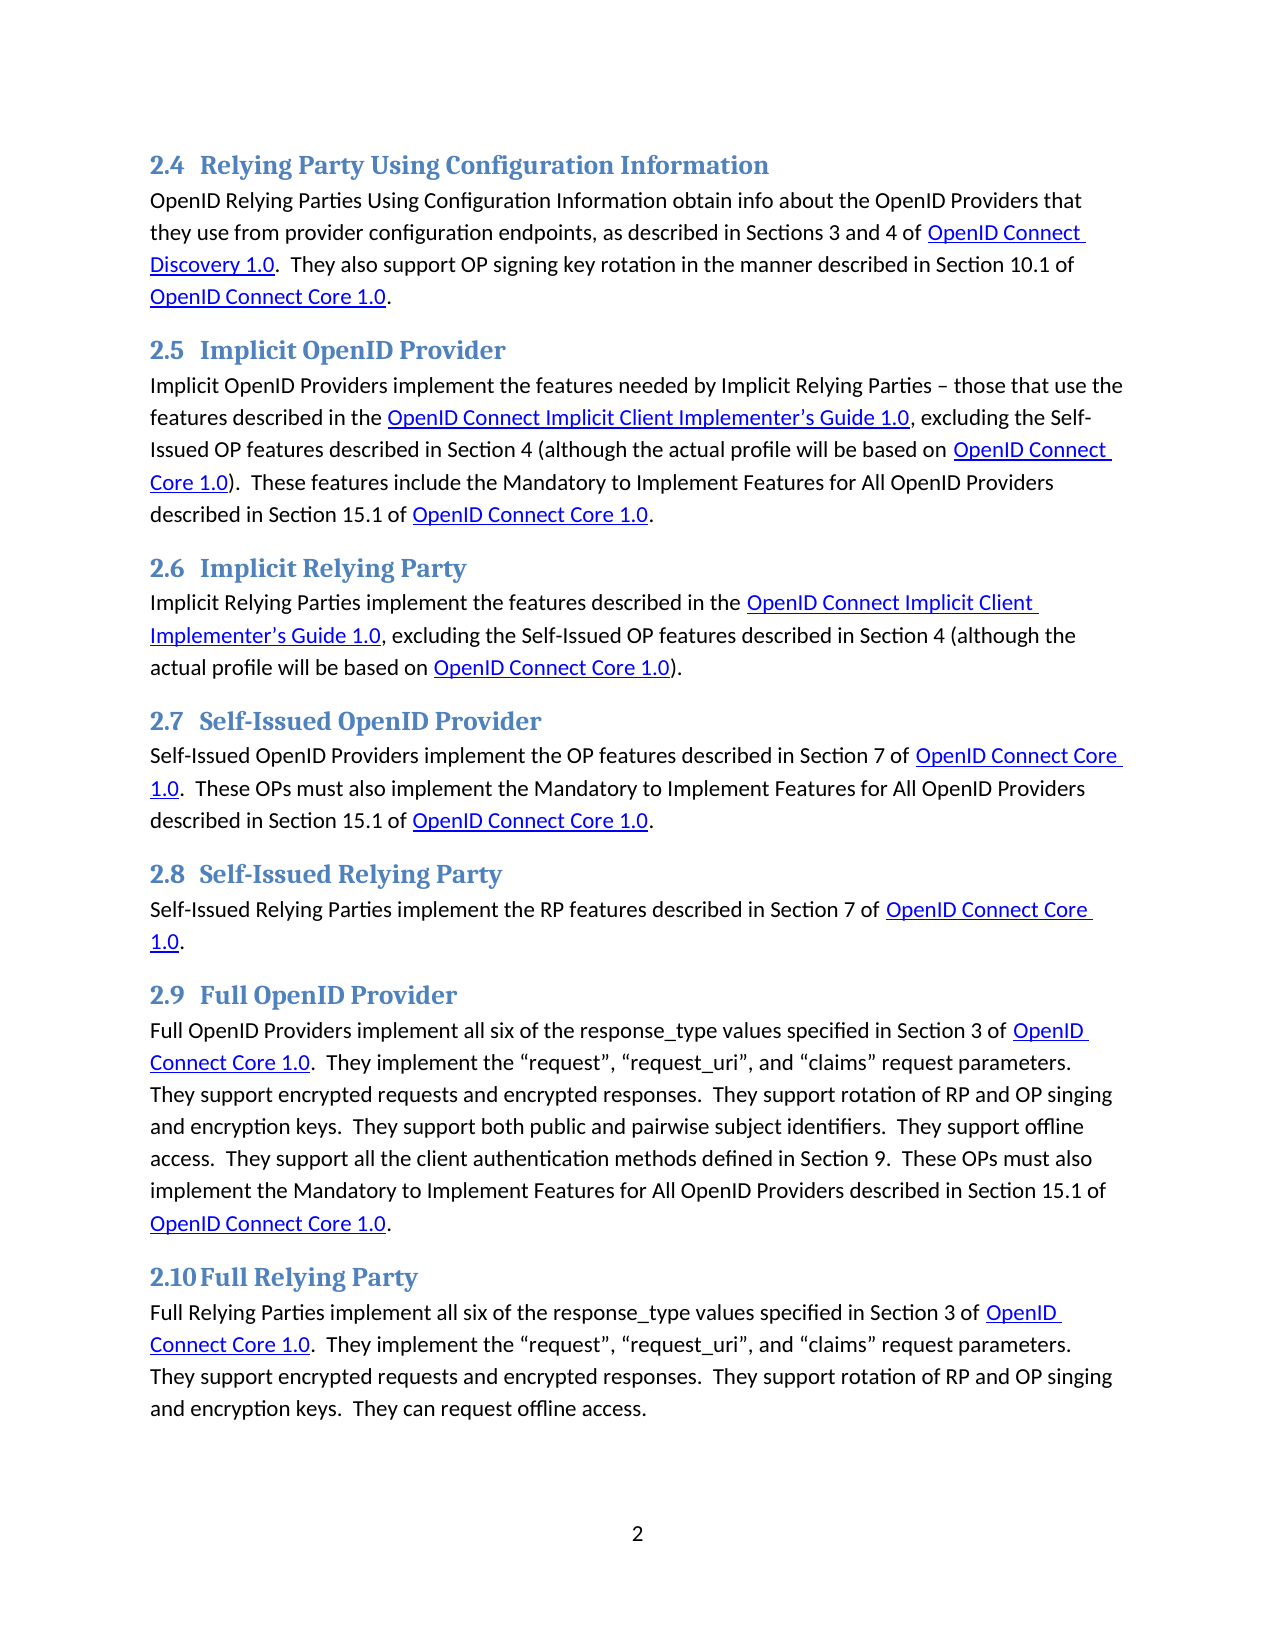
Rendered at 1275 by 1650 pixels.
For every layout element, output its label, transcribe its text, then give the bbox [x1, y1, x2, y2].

text Full Relying Parties implement all six of the response_type values specified in Section 3 of OpenID Connect Core 1.0. They implement the “request”, “request_uri”, and “claims” request parameters. They support encrypted requests and encrypted responses. They support rotation of RP and OP singing and encryption keys. They can request offline access. [150, 1298, 1125, 1422]
subtitle Full OpenID Provider [150, 980, 1125, 1011]
subtitle Self-Issued Relying Party [150, 859, 1125, 890]
subtitle Full Relying Party [150, 1262, 1125, 1293]
subtitle Implicit Relying Party [150, 553, 1125, 584]
text Self-Issued Relying Parties implement the RP features described in Section 7 of OpenID Connect Core 1.0. [150, 895, 1125, 955]
text Full OpenID Providers implement all six of the response_type values specified in Section 3 of OpenID Connect Core 1.0. They implement the “request”, “request_uri”, and “claims” request parameters. They support encrypted requests and encrypted responses. They support rotation of RP and OP singing and encryption keys. They support both public and pairwise subject identifiers. They support offline access. They support all the client authentication methods defined in Section 9. These OPs must also implement the Mandatory to Implement Features for All OpenID Providers described in Section 15.1 of OpenID Connect Core 1.0. [150, 1016, 1125, 1237]
text Implicit OpenID Providers implement the features needed by Implicit Relying Parties – those that use the features described in the OpenID Connect Implicit Client Implementer’s Guide 1.0, excluding the Self-Issued OP features described in Section 4 (although the actual profile will be based on OpenID Connect Core 1.0). These features include the Mandatory to Implement Features for All OpenID Providers described in Section 15.1 of OpenID Connect Core 1.0. [150, 371, 1125, 528]
subtitle Relying Party Using Configuration Information [150, 150, 1125, 181]
text Implicit Relying Parties implement the features described in the OpenID Connect Implicit Client Implementer’s Guide 1.0, excluding the Self-Issued OP features described in Section 4 (although the actual profile will be based on OpenID Connect Core 1.0). [150, 588, 1125, 681]
subtitle Implicit OpenID Provider [150, 335, 1125, 366]
text OpenID Relying Parties Using Configuration Information obtain info about the OpenID Providers that they use from provider configuration endpoints, as described in Sections 3 and 4 of OpenID Connect Discovery 1.0. They also support OP signing key rotation in the manner described in Section 10.1 of OpenID Connect Core 1.0. [150, 186, 1125, 310]
subtitle Self-Issued OpenID Provider [150, 706, 1125, 737]
text Self-Issued OpenID Providers implement the OP features described in Section 7 of OpenID Connect Core 1.0. These OPs must also implement the Mandatory to Implement Features for All OpenID Providers described in Section 15.1 of OpenID Connect Core 1.0. [150, 742, 1125, 834]
